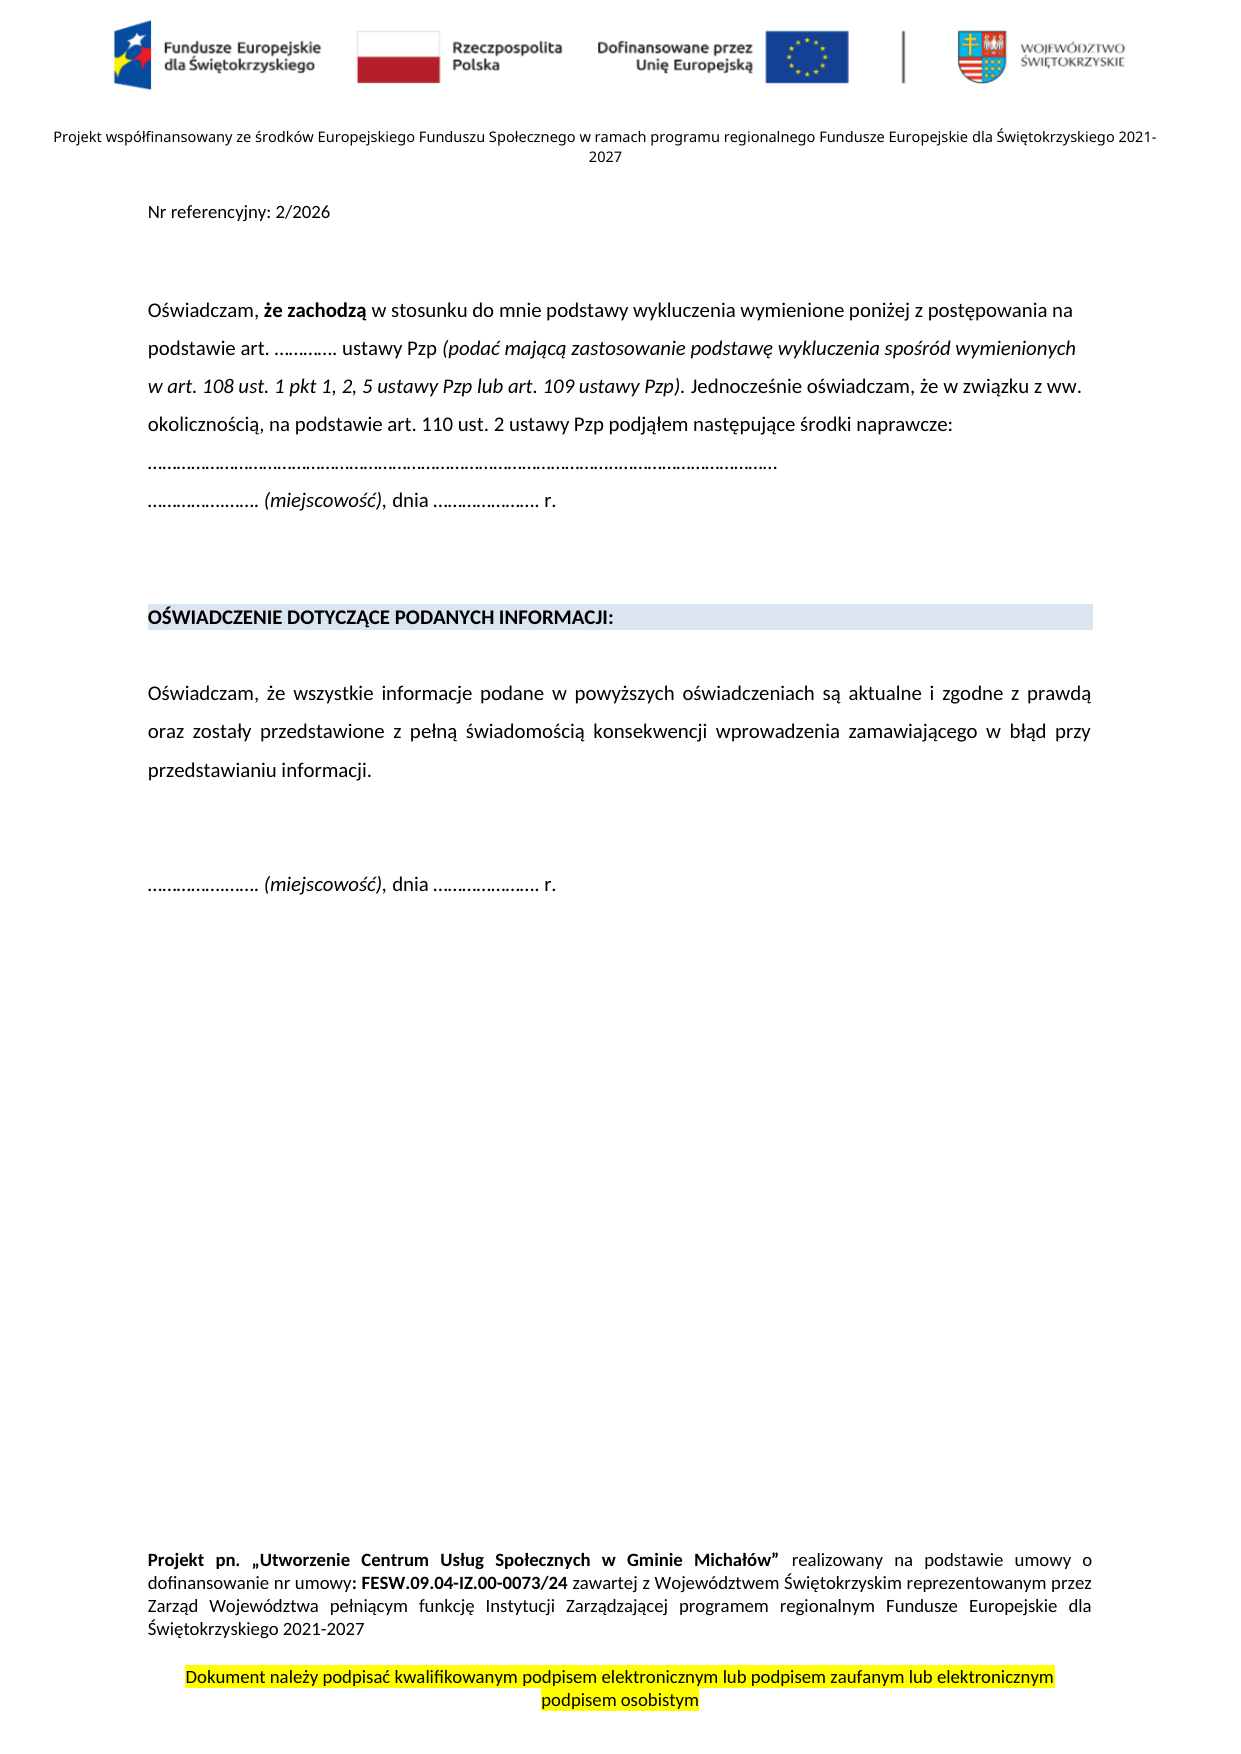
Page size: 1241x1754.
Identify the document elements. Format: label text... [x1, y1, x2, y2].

text …………….……. (miejscowość), dnia …………………. r. [148, 871, 1093, 897]
text …………….……. (miejscowość), dnia …………………. r. [148, 487, 1093, 513]
picture [106, 16, 1134, 97]
text Oświadczam, że zachodzą w stosunku do mnie podstawy wykluczenia wymienione poniżej z postępowania na podstawie art. …………. ustawy Pzp (podać mającą zastosowanie podstawę wykluczenia spośród wymienionych w art. 108 ust. 1 pkt 1, 2, 5 ustawy Pzp lub art. 109 ustawy Pzp). Jednocześnie oświadczam, że w związku z ww. okolicznością, na podstawie art. 110 ust. 2 ustawy Pzp podjąłem następujące środki naprawcze: ……………………………………………………………………………………..…………………………… [148, 297, 1093, 475]
text OŚWIADCZENIE DOTYCZĄCE PODANYCH INFORMACJI: [148, 604, 1093, 630]
text Oświadczam, że wszystkie informacje podane w powyższych oświadczeniach są aktualne i zgodne z prawdą oraz zostały przedstawione z pełną świadomością konsekwencji wprowadzenia zamawiającego w błąd przy przedstawianiu informacji. [148, 681, 1093, 782]
